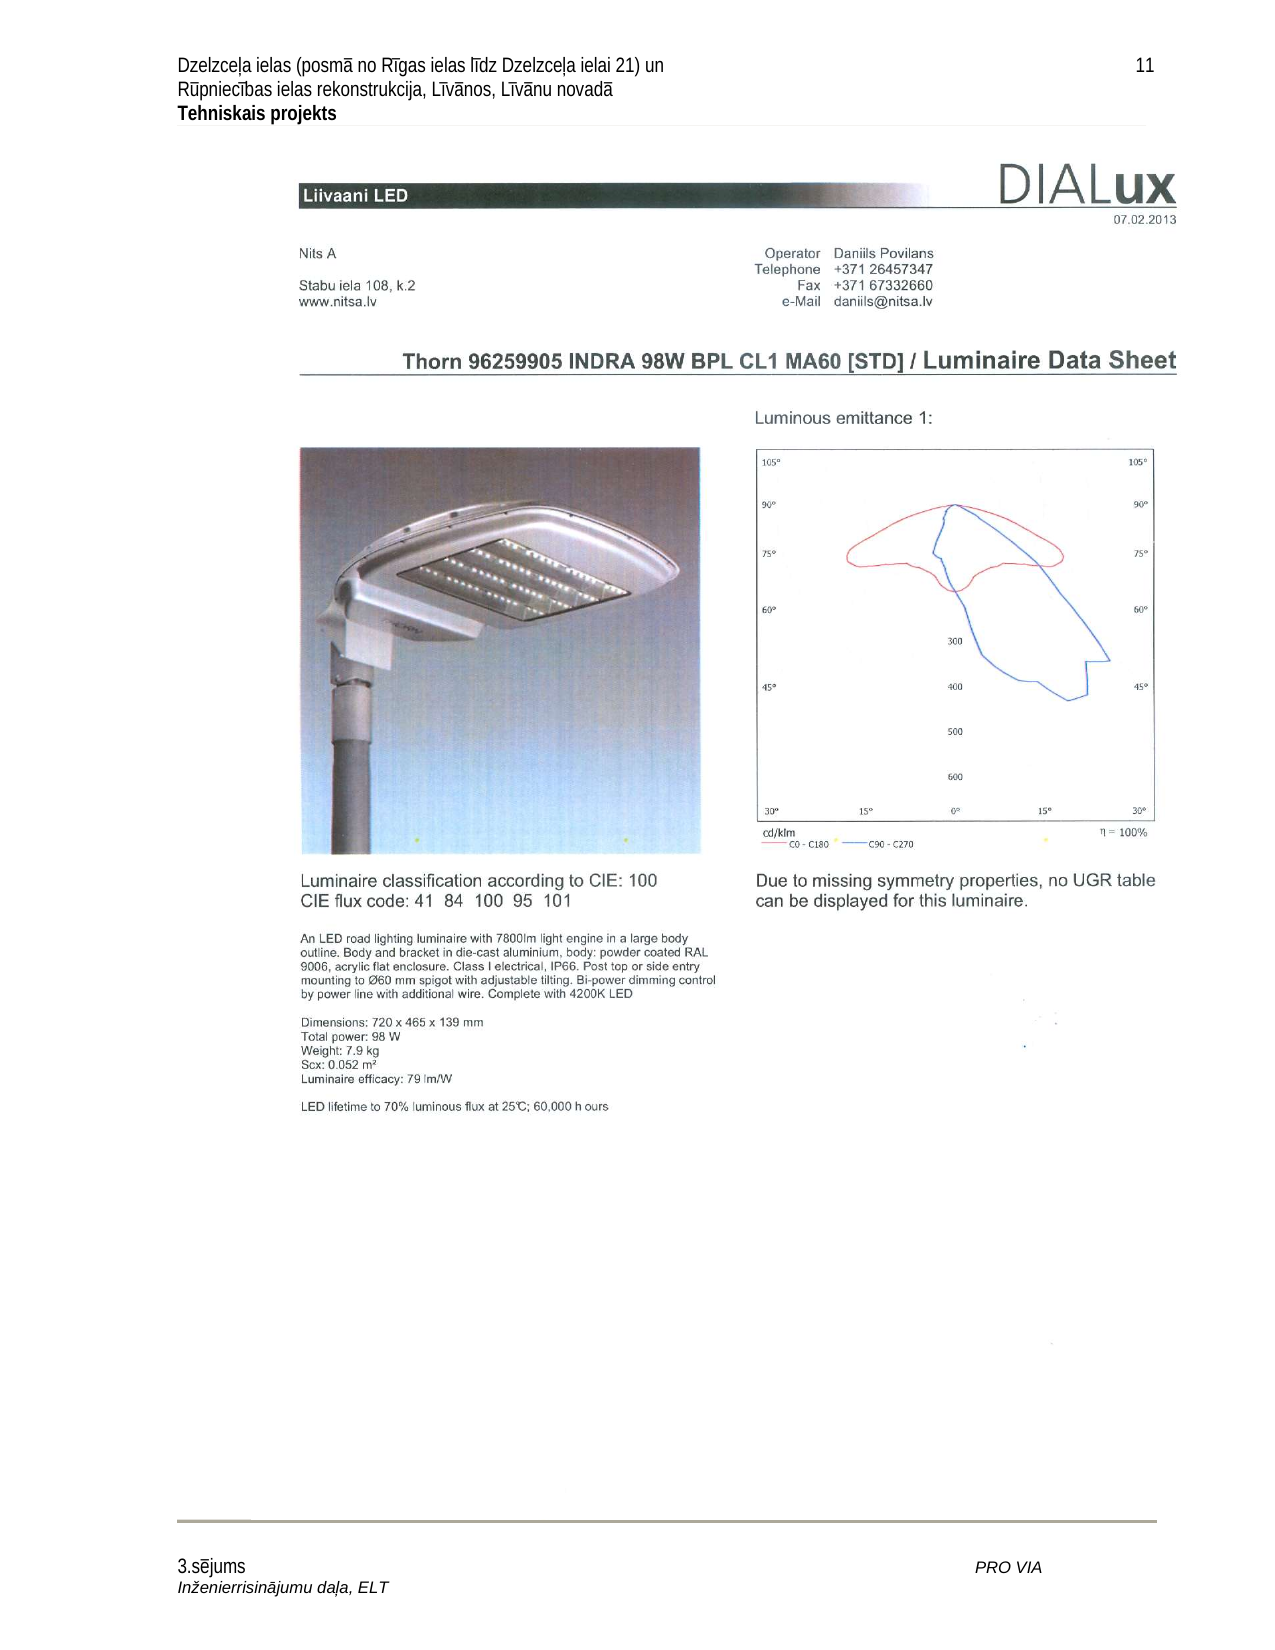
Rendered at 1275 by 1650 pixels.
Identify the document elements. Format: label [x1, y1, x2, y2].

picture [251, 159, 1188, 1520]
